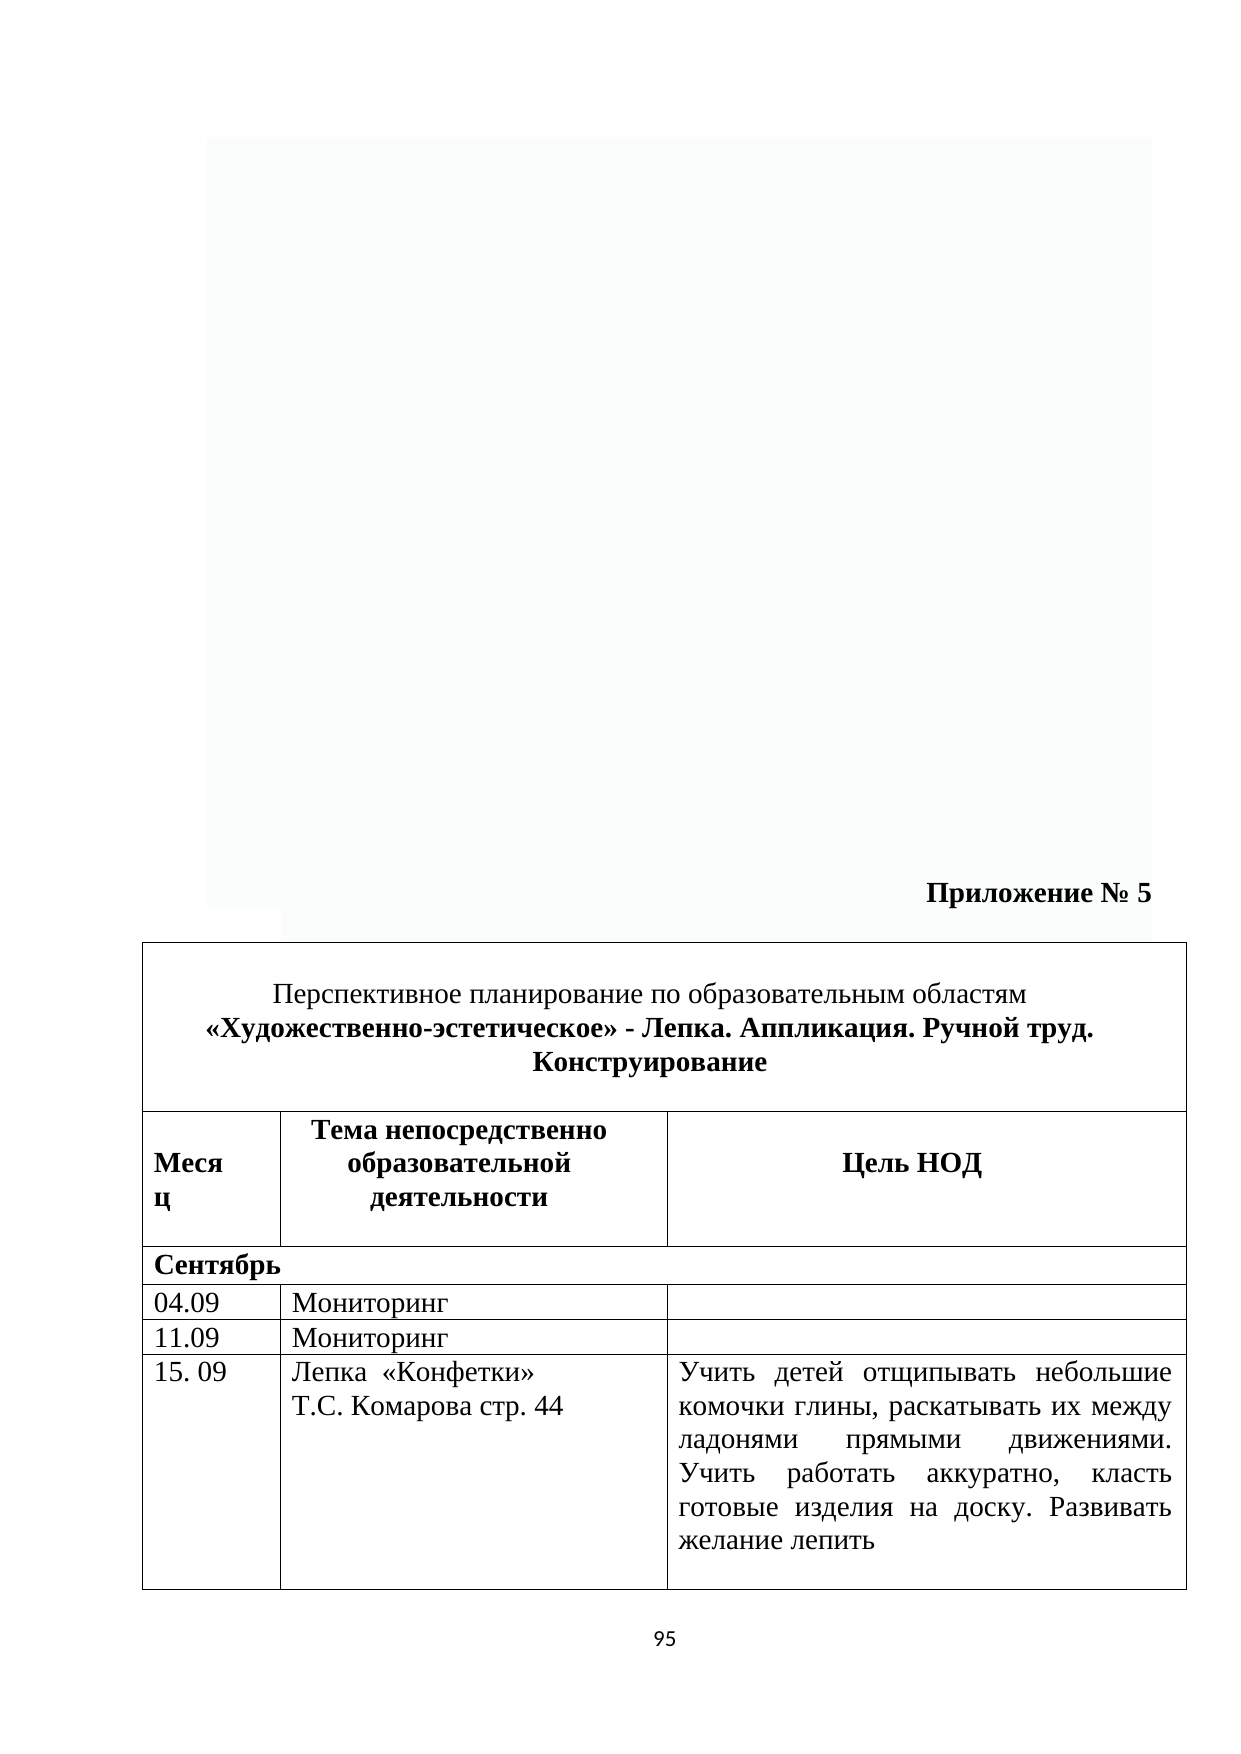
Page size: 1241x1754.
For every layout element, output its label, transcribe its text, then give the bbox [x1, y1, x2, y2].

table_cell Месяц [143, 1112, 280, 1246]
table_cell Тема непосредственно образовательной деятельности [281, 1112, 667, 1246]
table_cell Учить детей отщипывать небольшие комочки глины, раскатывать их между ладонями прямыми движениями. Учить работать аккуратно, класть готовые изделия на доску. Развивать желание лепить [668, 1355, 1186, 1589]
table_cell 11.09 [143, 1320, 280, 1353]
table_cell Мониторинг [281, 1320, 667, 1353]
table_cell [668, 1285, 1186, 1319]
table_cell Лепка «Конфетки» Т.С. Комарова стр. 44 [281, 1355, 667, 1589]
table_cell 15. 09 [143, 1355, 280, 1589]
text Приложение № 5 [207, 875, 1152, 908]
table_cell Мониторинг [281, 1285, 667, 1319]
table_cell Цель НОД [668, 1112, 1186, 1246]
table_cell [668, 1320, 1186, 1353]
table_cell Сентябрь [143, 1247, 1186, 1284]
table_header Перспективное планирование по образовательным областям «Художественно-эстетическое» - Лепка. Аппликация. Ручной труд. Конструирование [143, 943, 1186, 1111]
table_cell 04.09 [143, 1285, 280, 1319]
